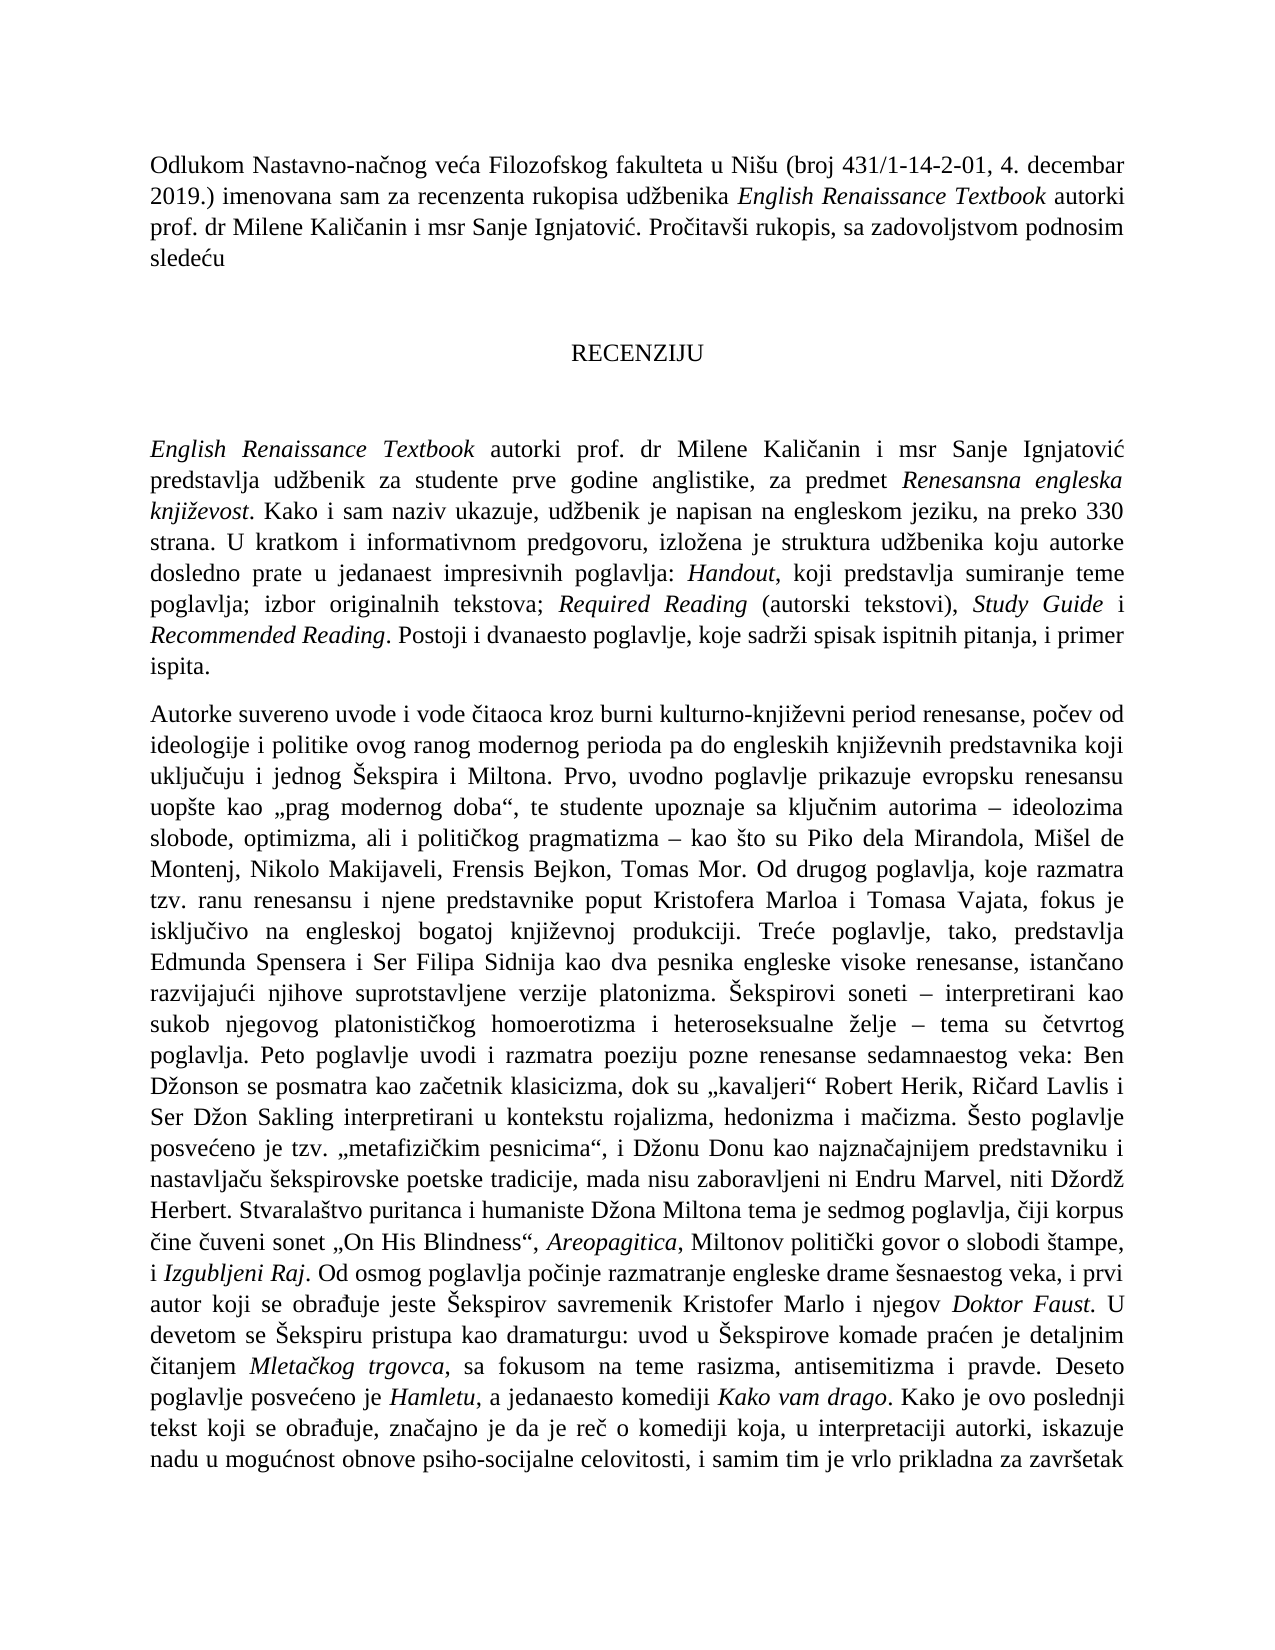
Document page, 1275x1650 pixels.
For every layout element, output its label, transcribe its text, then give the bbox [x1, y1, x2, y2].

text English Renaissance Textbook autorki prof. dr Milene Kaličanin i msr Sanje Ignjatović predstavlja udžbenik za studente prve godine anglistike, za predmet Renesansna engleska književost. Kako i sam naziv ukazuje, udžbenik je napisan na engleskom jeziku, na preko 330 strana. U kratkom i informativnom predgovoru, izložena je struktura udžbenika koju autorke dosledno prate u jedanaest impresivnih poglavlja: Handout, koji predstavlja sumiranje teme poglavlja; izbor originalnih tekstova; Required Reading (autorski tekstovi), Study Guide i Recommended Reading. Postoji i dvanaesto poglavlje, koje sadrži spisak ispitnih pitanja, i primer ispita. [150, 434, 1125, 680]
text RECENZIJU [150, 338, 1125, 367]
text Odlukom Nastavno-načnog veća Filozofskog fakulteta u Nišu (broj 431/1-14-2-01, 4. decembar 2019.) imenovana sam za recenzenta rukopisa udžbenika English Renaissance Textbook autorki prof. dr Milene Kaličanin i msr Sanje Ignjatović. Pročitavši rukopis, sa zadovoljstvom podnosim sledeću [150, 150, 1125, 272]
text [150, 699, 1125, 1473]
